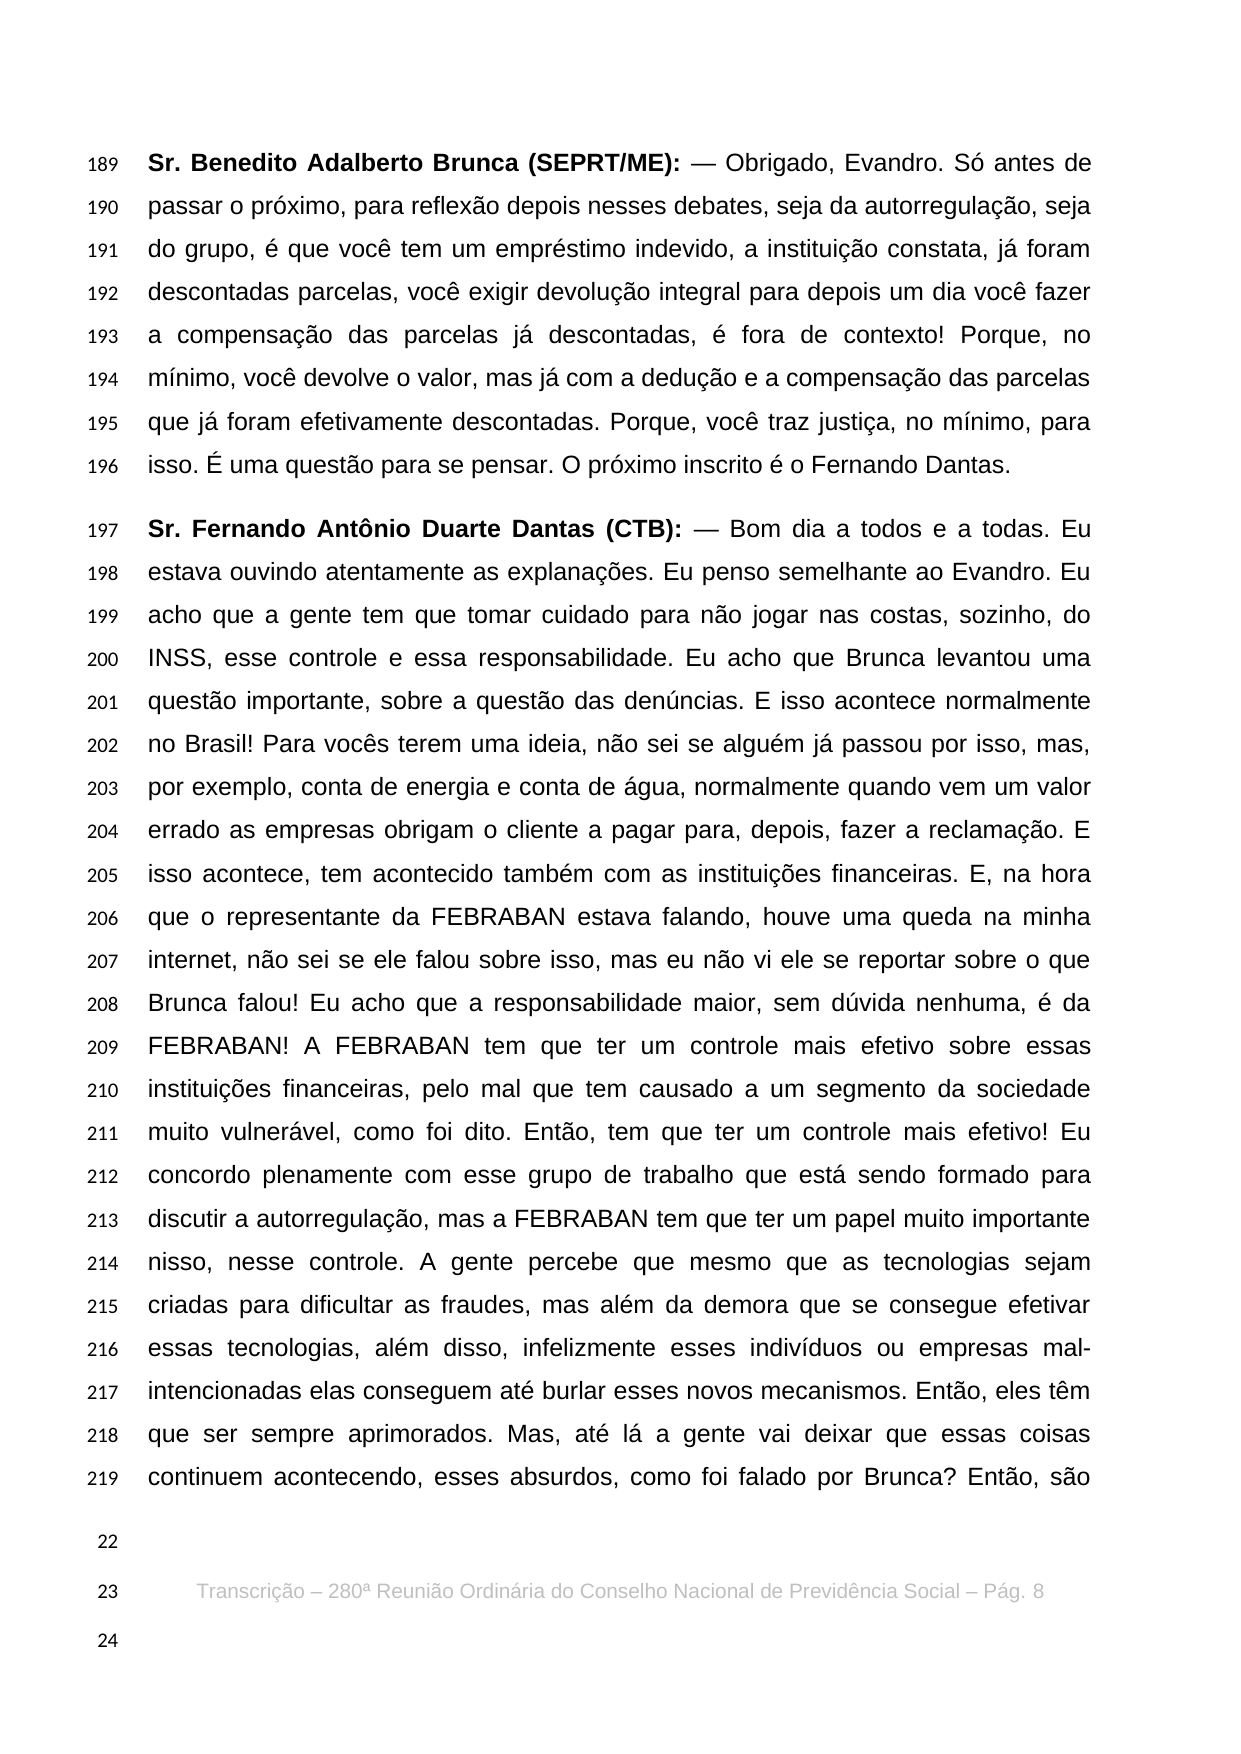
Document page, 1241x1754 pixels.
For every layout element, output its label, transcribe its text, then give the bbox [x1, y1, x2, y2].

text Sr. Benedito Adalberto Brunca (SEPRT/ME): — Obrigado, Evandro. Só antes de passar o próximo, para reflexão depois nesses debates, seja da autorregulação, seja do grupo, é que você tem um empréstimo indevido, a instituição constata, já foram descontadas parcelas, você exigir devolução integral para depois um dia você fazer a compensação das parcelas já descontadas, é fora de contexto! Porque, no mínimo, você devolve o valor, mas já com a dedução e a compensação das parcelas que já foram efetivamente descontadas. Porque, você traz justiça, no mínimo, para isso. É uma questão para se pensar. O próximo inscrito é o Fernando Dantas. [148, 148, 1092, 478]
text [148, 513, 1092, 1491]
